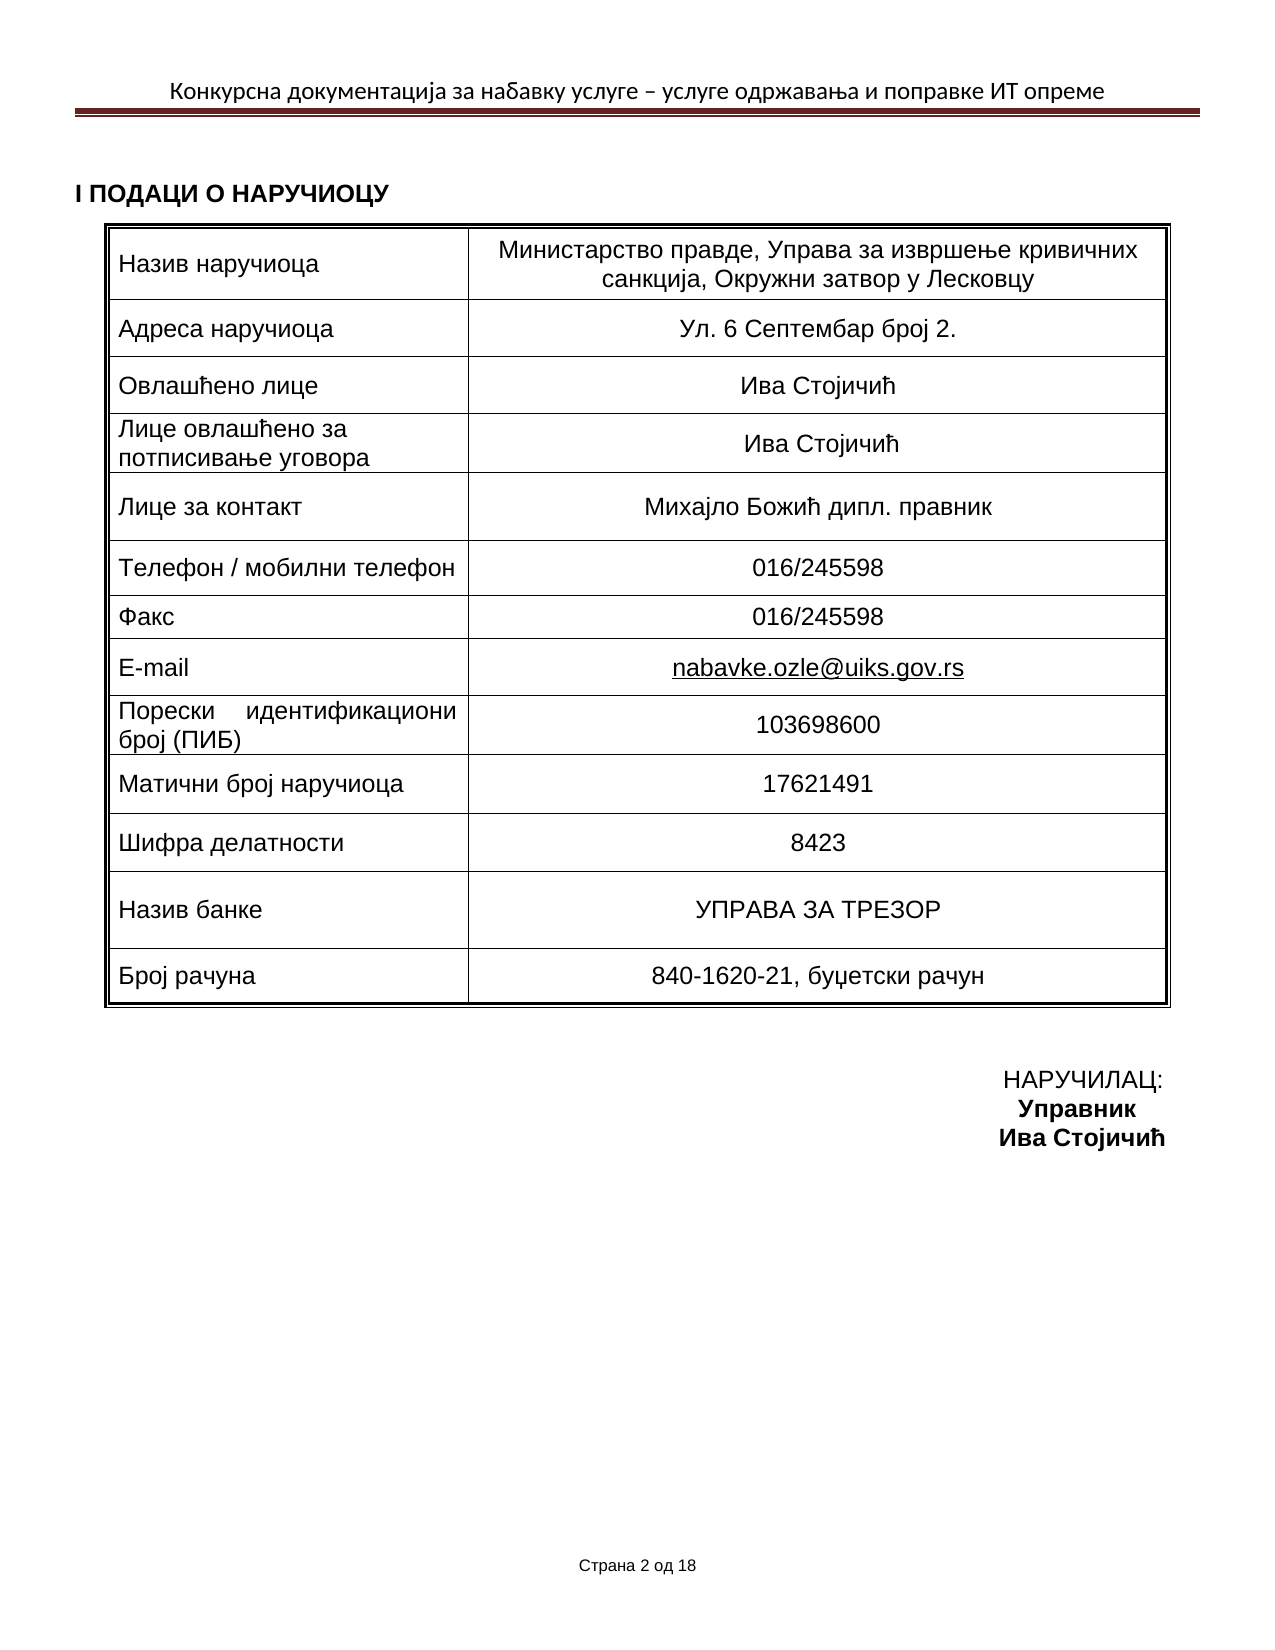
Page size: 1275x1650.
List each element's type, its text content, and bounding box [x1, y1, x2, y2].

table_cell Број рачуна [110, 949, 468, 1002]
table_cell 17621491 [469, 755, 1165, 813]
table_cell Ива Стојичић [469, 357, 1165, 413]
table_cell Телефон / мобилни телефон [110, 541, 468, 594]
table_cell Факс [110, 596, 468, 638]
text Управник [75, 1094, 1200, 1122]
table_cell 103698600 [469, 696, 1165, 754]
table_cell 840-1620-21, буџетски рачун [469, 949, 1165, 1002]
table_cell Порески идентификациони број (ПИБ) [110, 696, 468, 754]
table_cell Е-mail [110, 639, 468, 695]
text Ива Стојичић [75, 1122, 1200, 1151]
table_cell Ива Стојичић [469, 414, 1165, 472]
table_header Министарство правде, Управа за извршење кривичних санкција, Окружни затвор у Лесковцу [469, 229, 1165, 299]
table_cell Овлашћено лице [110, 357, 468, 413]
text I ПОДАЦИ О НАРУЧИОЦУ [75, 179, 1200, 208]
table_header Назив наручиоца [110, 229, 468, 299]
table_cell Ул. 6 Септембар број 2. [469, 300, 1165, 356]
table_cell 8423 [469, 814, 1165, 871]
table_cell Лице за контакт [110, 473, 468, 540]
table_cell Лице овлашћено за потписивање уговора [110, 414, 468, 472]
table_cell Матични број наручиоца [110, 755, 468, 813]
text НАРУЧИЛАЦ: [75, 1065, 1200, 1094]
table_cell Михајло Божић дипл. правник [469, 473, 1165, 540]
table_cell Адреса наручиоца [110, 300, 468, 356]
table_cell УПРАВА ЗА ТРЕЗОР [469, 872, 1165, 948]
table_cell 016/245598 [469, 541, 1165, 594]
table_cell Назив банке [110, 872, 468, 948]
table_cell nabavke.ozle@uiks.gov.rs [469, 639, 1165, 695]
table_cell Шифра делатности [110, 814, 468, 871]
table_cell 016/245598 [469, 596, 1165, 638]
